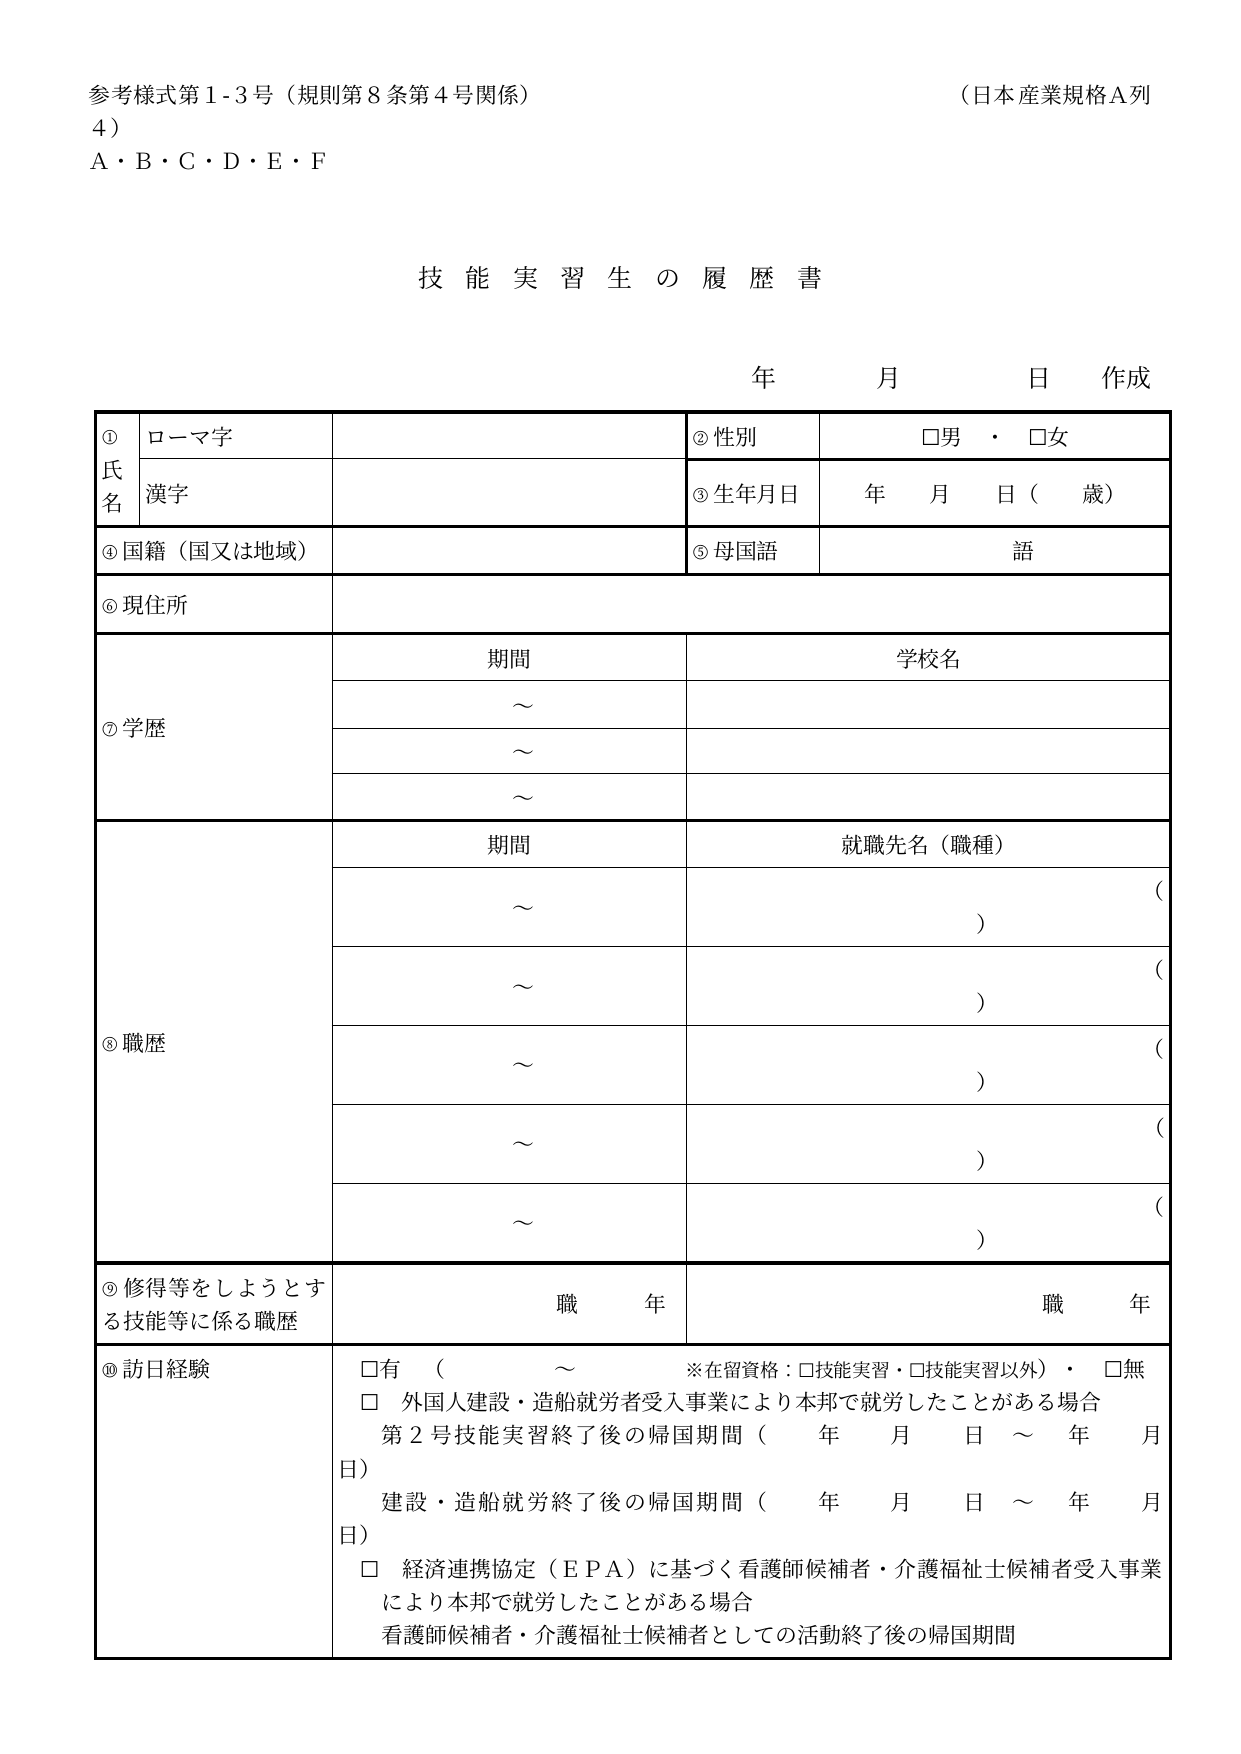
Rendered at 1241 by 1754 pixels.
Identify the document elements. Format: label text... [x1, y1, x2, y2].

table_cell 漢字 [140, 459, 332, 525]
table_header 男 ・ 女 [820, 414, 1169, 458]
table_cell ～ [333, 1105, 686, 1182]
table_cell ⑩訪日経験 [97, 1346, 332, 1657]
table_cell [687, 681, 1169, 728]
table_header ①氏名 [97, 414, 139, 525]
table_cell ～ [333, 947, 686, 1024]
table_cell （ ） [687, 1026, 1169, 1103]
table_cell 期間 [333, 635, 686, 680]
table_cell 学校名 [687, 635, 1169, 680]
table_cell 就職先名（職種） [687, 822, 1169, 867]
table_cell ⑧職歴 [97, 822, 332, 1261]
table_cell ⑤母国語 [688, 528, 819, 572]
table_cell ～ [333, 681, 686, 728]
table_cell ③生年月日 [688, 461, 819, 525]
text 参考様式第１-３号（規則第８条第４号関係） （日本産業規格Ａ列４） [89, 77, 1152, 144]
text 年 月 日 作成 [89, 344, 1152, 410]
table_cell ～ [333, 729, 686, 773]
table_header [333, 414, 685, 458]
table_cell 職 年 [333, 1265, 686, 1342]
table_cell [687, 729, 1169, 773]
table_cell ～ [333, 774, 686, 819]
table_cell ⑦学歴 [97, 635, 332, 819]
table_cell ⑥現住所 [97, 576, 332, 632]
table_cell [687, 774, 1169, 819]
table_cell ～ [333, 868, 686, 946]
text Ａ・Ｂ・Ｃ・Ｄ・Ｅ・Ｆ [89, 144, 1152, 177]
table_cell （ ） [687, 1105, 1169, 1182]
table_cell （ ） [687, 1184, 1169, 1261]
text 技能実習生の履歴書 [89, 244, 1152, 310]
table_cell ～ [333, 1026, 686, 1103]
table_cell （ ） [687, 868, 1169, 946]
table_cell 期間 [333, 822, 686, 867]
table_cell 職 年 [687, 1265, 1169, 1342]
table_cell ～ [333, 1184, 686, 1261]
table_header ②性別 [688, 414, 819, 458]
table_cell [333, 528, 685, 572]
table_cell [333, 576, 1169, 632]
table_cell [333, 1346, 1169, 1657]
table_cell 年 月 日（ 歳） [820, 461, 1169, 525]
table_cell ④国籍（国又は地域） [97, 528, 332, 572]
table_cell ⑨修得等をしようとする技能等に係る職歴 [97, 1265, 332, 1342]
table_cell 語 [820, 528, 1169, 572]
table_cell [333, 459, 685, 525]
table_header ローマ字 [140, 414, 332, 458]
table_cell （ ） [687, 947, 1169, 1024]
